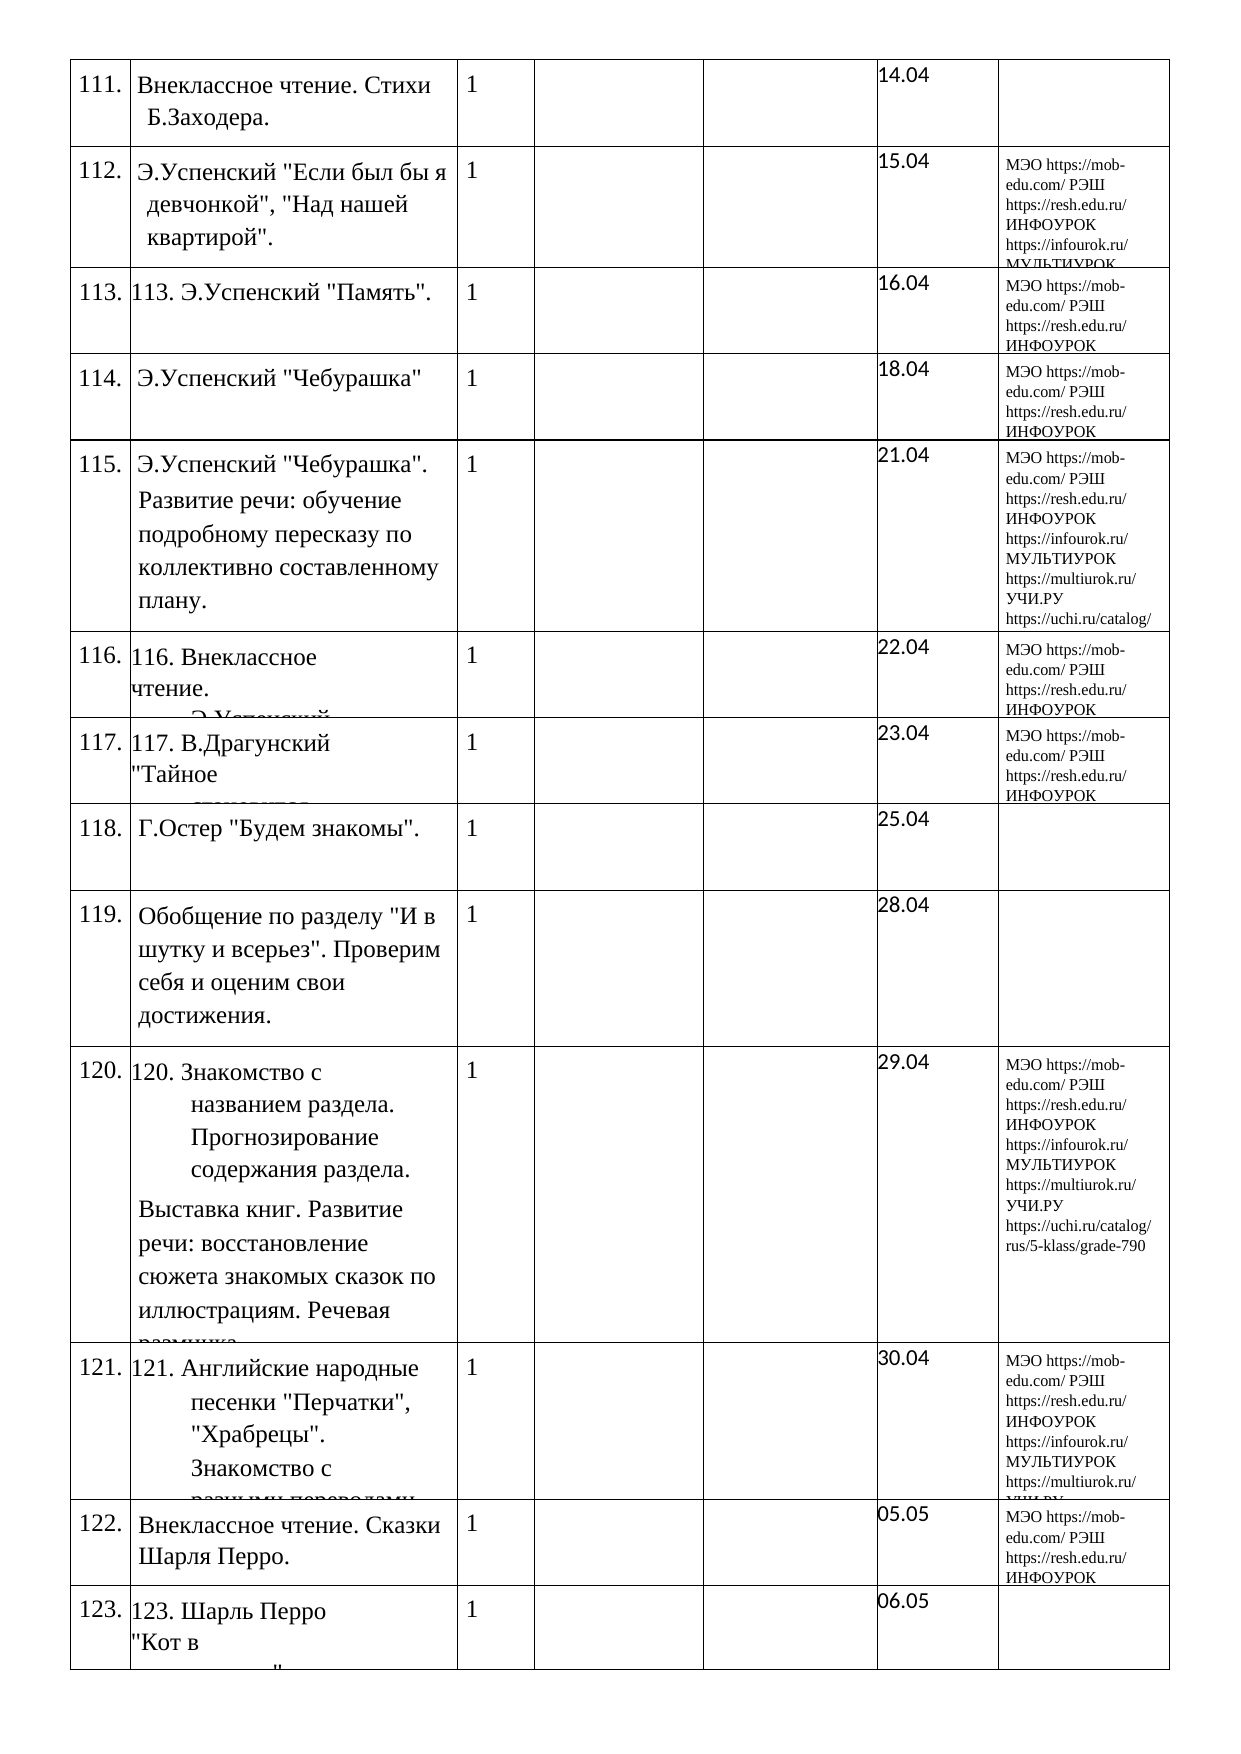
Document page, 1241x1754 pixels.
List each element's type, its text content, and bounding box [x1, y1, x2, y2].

table_cell 121. [71, 1343, 130, 1498]
table_cell [704, 441, 877, 631]
table_cell [704, 632, 877, 717]
table_cell 120. [71, 1047, 130, 1342]
table_header [704, 60, 877, 146]
table_cell 05.05 [878, 1500, 998, 1585]
table_cell 18.04 [878, 354, 998, 439]
table_cell 1 [458, 1343, 534, 1498]
table_cell 118. [71, 804, 130, 889]
table_cell Э.Успенский "Чебурашка" [131, 354, 457, 439]
table_cell 22.04 [878, 632, 998, 717]
table_header [999, 60, 1169, 146]
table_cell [999, 147, 1169, 267]
table_cell 1 [458, 804, 534, 889]
table_cell 117. В.Драгунский "Тайное становится явным". [131, 718, 457, 803]
table_cell 16.04 [878, 268, 998, 353]
table_cell [535, 147, 703, 267]
table_cell [999, 891, 1169, 1046]
table_cell 122. [71, 1500, 130, 1585]
table_cell 1 [458, 268, 534, 353]
table_cell 23.04 [878, 718, 998, 803]
table_cell 15.04 [878, 147, 998, 267]
table_cell [704, 268, 877, 353]
table_cell [704, 718, 877, 803]
table_cell 116. Внеклассное чтение. Э.Успенский. [131, 632, 457, 717]
table_cell [704, 354, 877, 439]
table_cell [999, 1586, 1169, 1669]
table_cell 115. [71, 441, 130, 631]
table_cell [704, 1047, 877, 1342]
table_cell 1 [458, 147, 534, 267]
table_cell [704, 1586, 877, 1669]
table_cell 25.04 [878, 804, 998, 889]
table_cell [704, 147, 877, 267]
table_cell 114. [71, 354, 130, 439]
table_cell [535, 804, 703, 889]
table_cell [535, 1047, 703, 1342]
table_cell 1 [458, 891, 534, 1046]
table_cell Обобщение по разделу "И в шутку и всерьез". Проверим себя и оценим свои достижения. [131, 891, 457, 1046]
table_cell Г.Остер "Будем знакомы". [131, 804, 457, 889]
table_header [535, 60, 703, 146]
table_cell [535, 441, 703, 631]
table_header 14.04 [878, 60, 998, 146]
table_cell 1 [458, 1586, 534, 1669]
table_cell [535, 268, 703, 353]
table_cell 1 [458, 354, 534, 439]
table_cell 120. Знакомство с названием раздела. Прогнозирование содержания раздела. Выставка книг. Развитие речи: восстановление сюжета знакомых сказок по иллюстрациям. Речевая разминка. [131, 1047, 457, 1342]
table_cell [535, 1343, 703, 1498]
table_cell [535, 354, 703, 439]
table_cell [704, 804, 877, 889]
table_cell 121. Английские народные песенки "Перчатки", "Храбрецы". Знакомство с разными переводами. [131, 1343, 457, 1498]
table_cell 113. [71, 268, 130, 353]
table_cell [704, 1343, 877, 1498]
table_header 111. [71, 60, 130, 146]
table_cell [999, 804, 1169, 889]
table_cell Э.Успенский "Чебурашка". Развитие речи: обучение подробному пересказу по коллективно составленному плану. [131, 441, 457, 631]
table_cell 117. [71, 718, 130, 803]
table_cell 21.04 [878, 441, 998, 631]
table_cell [535, 891, 703, 1046]
table_cell 1 [458, 718, 534, 803]
table_cell [704, 1500, 877, 1585]
table_header 1 [458, 60, 534, 146]
table_cell [535, 718, 703, 803]
table_cell 1 [458, 1500, 534, 1585]
table_cell 1 [458, 1047, 534, 1342]
table_cell 06.05 [878, 1586, 998, 1669]
table_cell Внеклассное чтение. Сказки Шарля Перро. [131, 1500, 457, 1585]
table_cell 112. [71, 147, 130, 267]
table_cell 1 [458, 441, 534, 631]
table_cell [704, 891, 877, 1046]
table_cell 1 [458, 632, 534, 717]
table_cell 116. [71, 632, 130, 717]
table_cell [535, 1586, 703, 1669]
table_cell 123. Шарль Перро "Кот в сапогах". [131, 1586, 457, 1669]
table_cell 29.04 [878, 1047, 998, 1342]
table_cell [535, 632, 703, 717]
table_cell 123. [71, 1586, 130, 1669]
table_cell 28.04 [878, 891, 998, 1046]
table_cell 30.04 [878, 1343, 998, 1498]
table_cell Э.Успенский "Если был бы я девчонкой", "Над нашей квартирой". [131, 147, 457, 267]
table_cell 119. [71, 891, 130, 1046]
table_header Внеклассное чтение. Стихи Б.Заходера. [131, 60, 457, 146]
table_cell 113. Э.Успенский "Память". [131, 268, 457, 353]
table_cell [535, 1500, 703, 1585]
